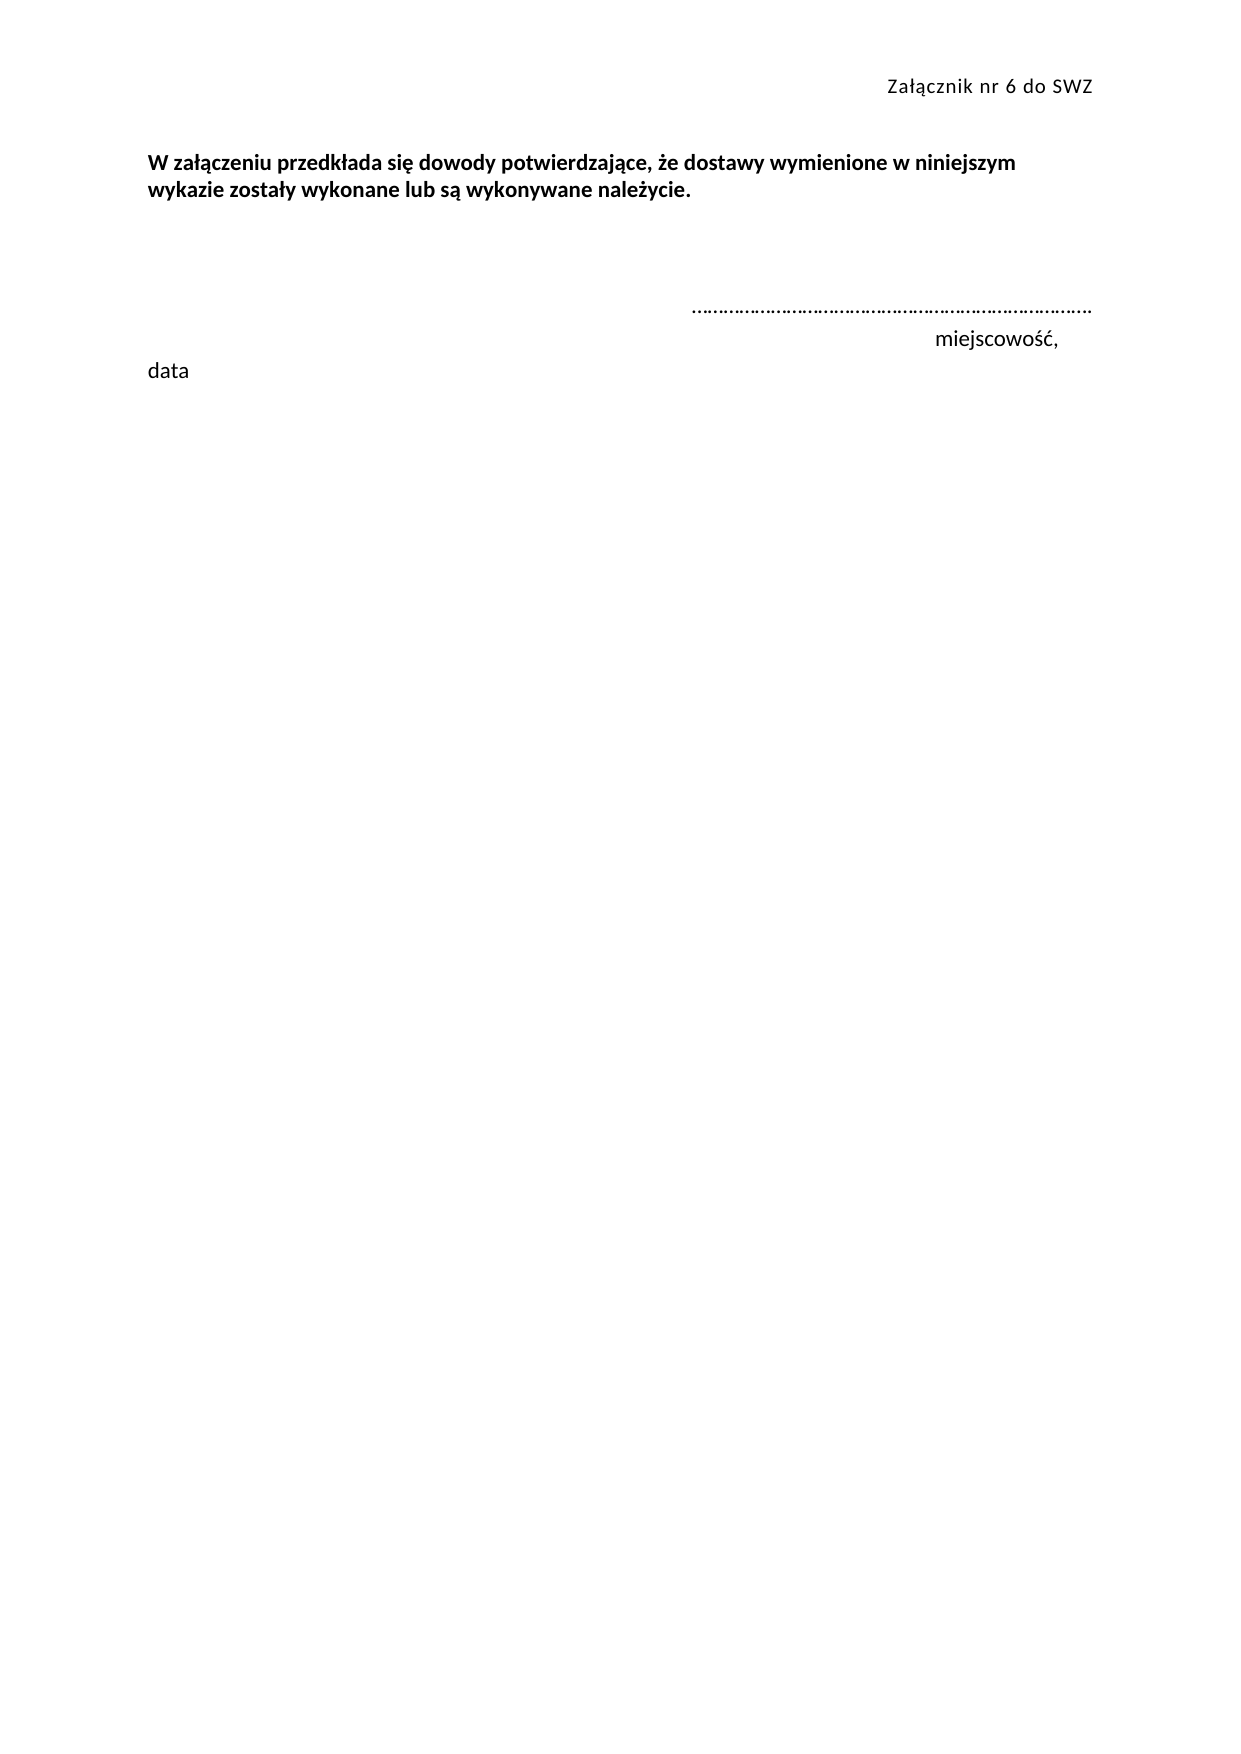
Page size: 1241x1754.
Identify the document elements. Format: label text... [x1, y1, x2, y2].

text …………………………………………………………………. [148, 292, 1093, 320]
text W załączeniu przedkłada się dowody potwierdzające, że dostawy wymienione w niniejszym wykazie zostały wykonane lub są wykonywane należycie. [148, 148, 1093, 204]
text miejscowość, data [148, 324, 1093, 384]
